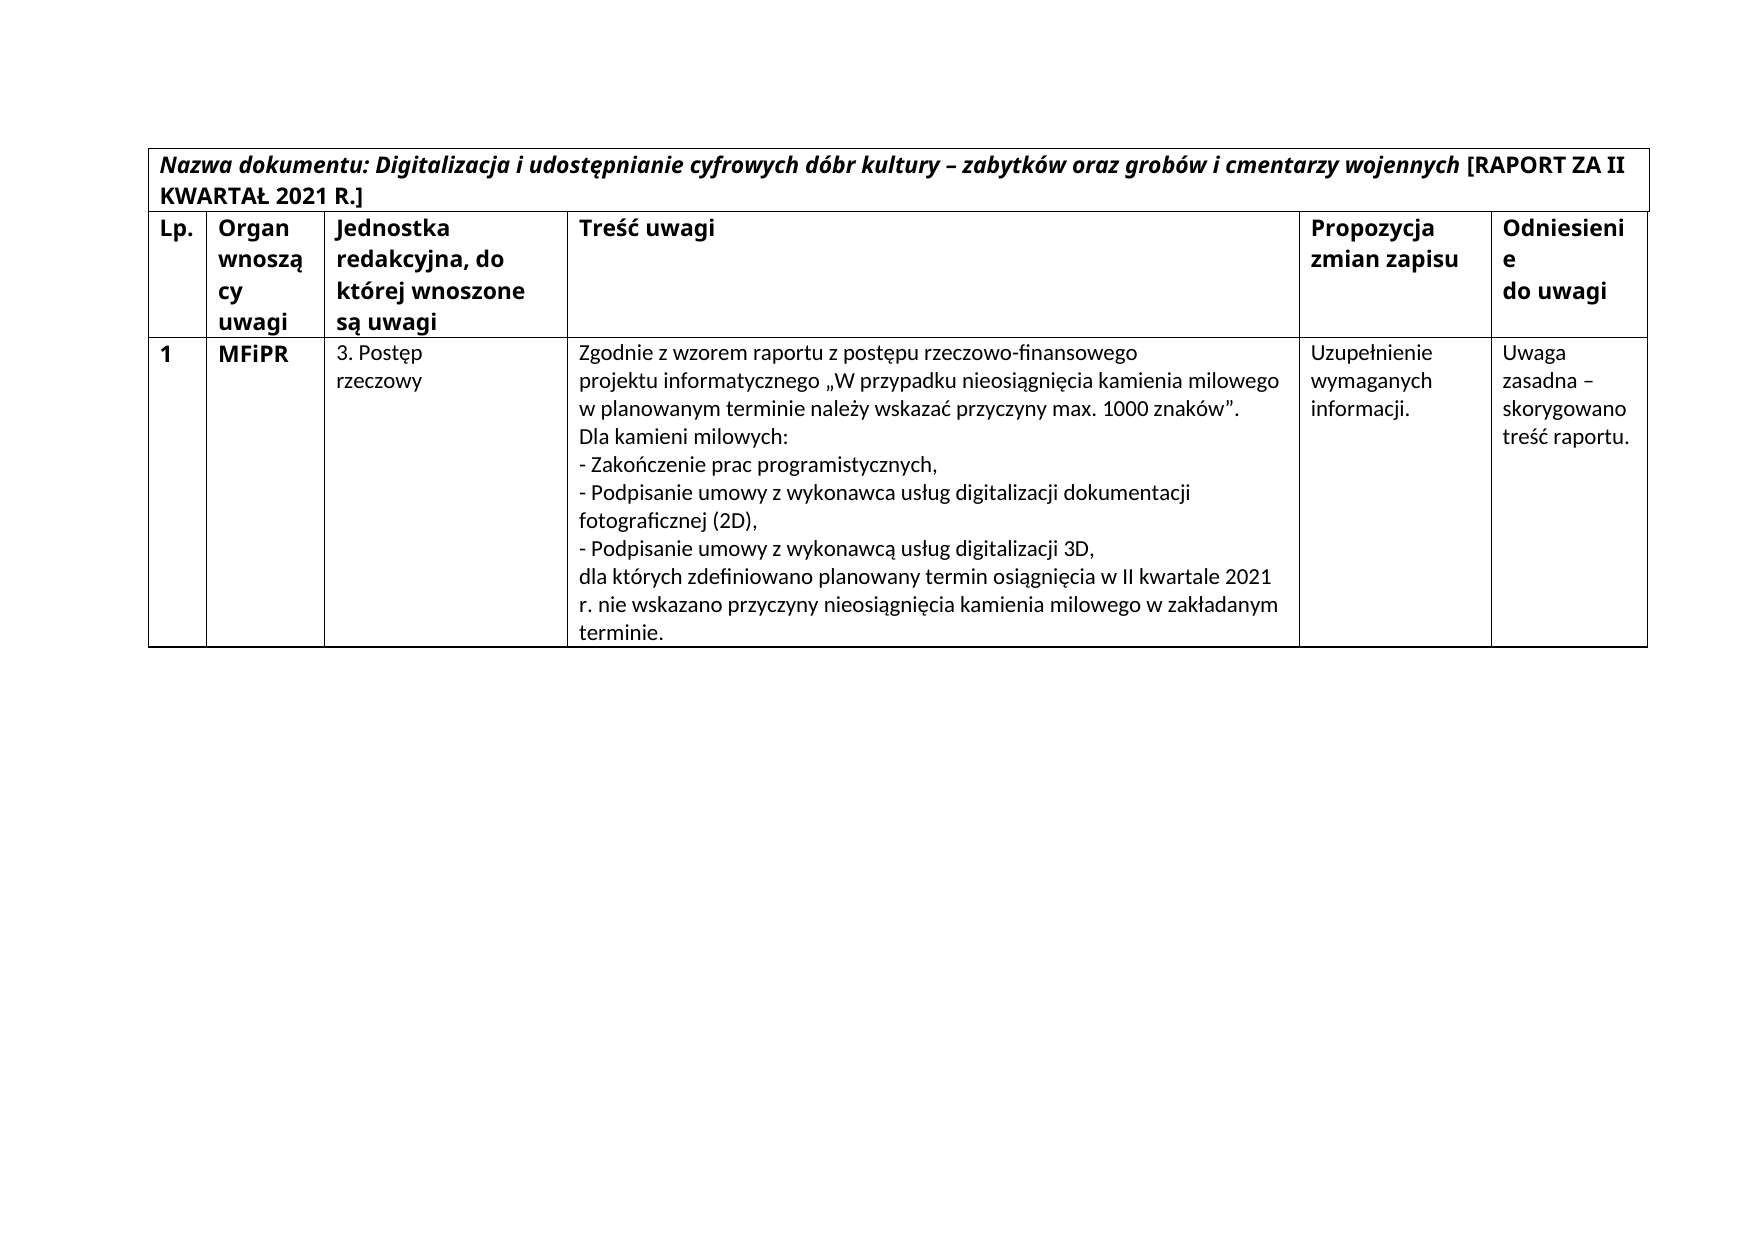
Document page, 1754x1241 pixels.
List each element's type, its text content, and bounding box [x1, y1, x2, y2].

table_cell Treść uwagi [568, 212, 1299, 337]
table_cell Uzupełnienie wymaganych informacji. [1300, 338, 1491, 646]
table_cell Odniesienie do uwagi [1492, 212, 1647, 337]
table_cell Zgodnie z wzorem raportu z postępu rzeczowo-finansowego projektu informatycznego „W przypadku nieosiągnięcia kamienia milowego w planowanym terminie należy wskazać przyczyny max. 1000 znaków”. Dla kamieni milowych: - Zakończenie prac programistycznych, - Podpisanie umowy z wykonawca usług digitalizacji dokumentacji fotograficznej (2D), - Podpisanie umowy z wykonawcą usług digitalizacji 3D, dla których zdefiniowano planowany termin osiągnięcia w II kwartale 2021 r. nie wskazano przyczyny nieosiągnięcia kamienia milowego w zakładanym terminie. [568, 338, 1299, 646]
table_cell Propozycja zmian zapisu [1300, 212, 1491, 337]
table_cell Uwaga zasadna – skorygowano treść raportu. [1492, 338, 1647, 646]
table_cell 1 [149, 338, 206, 646]
table_cell Organ wnoszący uwagi [207, 212, 324, 337]
table_header Nazwa dokumentu: Digitalizacja i udostępnianie cyfrowych dóbr kultury – zabytków oraz grobów i cmentarzy wojennych [RAPORT ZA II KWARTAŁ 2021 R.] [149, 149, 1649, 211]
table_cell Jednostka redakcyjna, do której wnoszone są uwagi [325, 212, 567, 337]
table_cell MFiPR [207, 338, 324, 646]
table_cell 3. Postęp rzeczowy [325, 338, 567, 646]
table_cell Lp. [149, 212, 206, 337]
